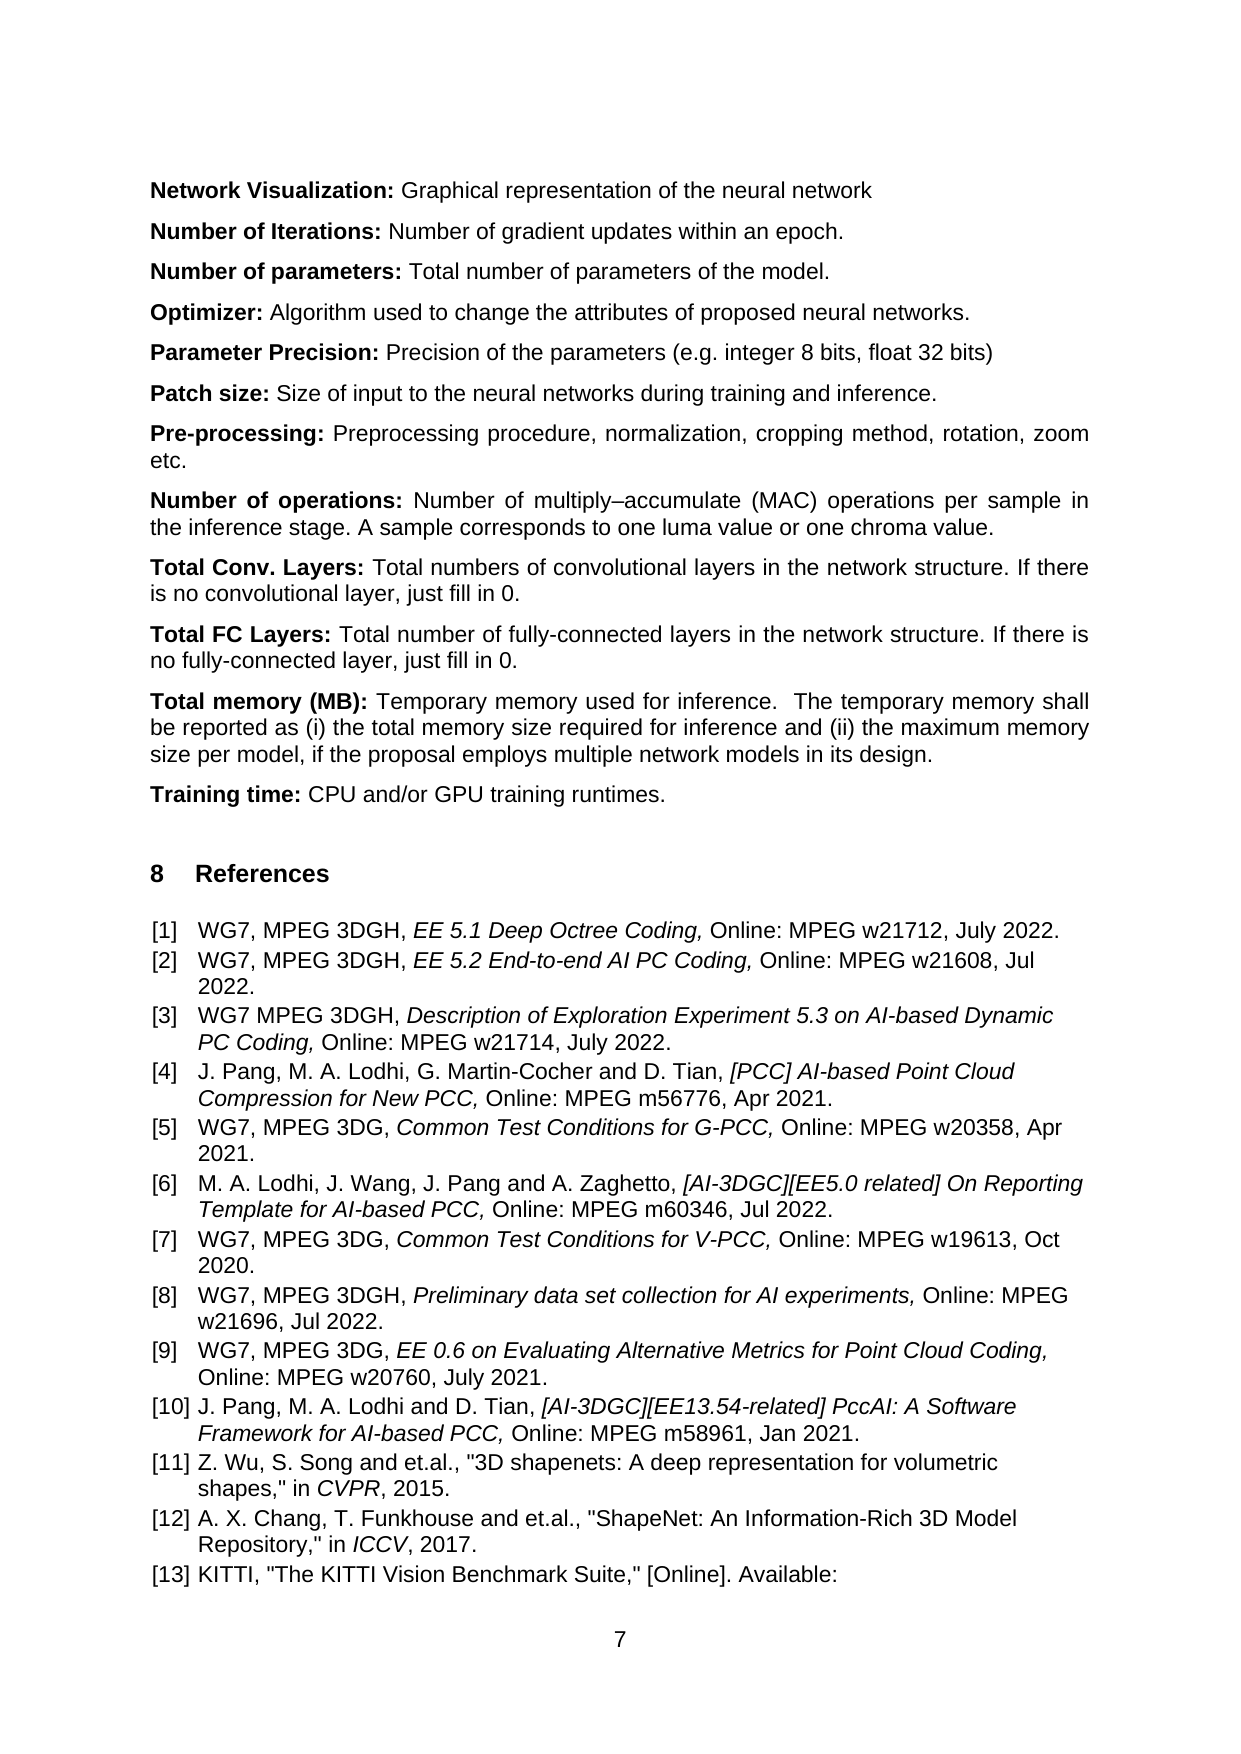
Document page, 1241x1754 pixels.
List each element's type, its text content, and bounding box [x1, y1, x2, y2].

text Patch size: Size of input to the neural networks during training and inference. [150, 380, 1090, 406]
text Total FC Layers: Total number of fully-connected layers in the network structure. If there is no fully-connected layer, just fill in 0. [150, 621, 1090, 674]
text Number of operations: Number of multiply–accumulate (MAC) operations per sample in the inference stage. A sample corresponds to one luma value or one chroma value. [150, 487, 1090, 540]
text Optimizer: Algorithm used to change the attributes of proposed neural networks. [150, 299, 1090, 325]
text Total memory (MB): Temporary memory used for inference. The temporary memory shall be reported as (i) the total memory size required for inference and (ii) the maximum memory size per model, if the proposal employs multiple network models in its design. [150, 688, 1090, 767]
text Parameter Precision: Precision of the parameters (e.g. integer 8 bits, float 32 bits) [150, 339, 1090, 366]
text Pre-processing: Preprocessing procedure, normalization, cropping method, rotation, zoom etc. [150, 420, 1090, 473]
text Network Visualization: Graphical representation of the neural network [150, 177, 1090, 203]
text Number of Iterations: Number of gradient updates within an epoch. [150, 218, 1090, 244]
text Total Conv. Layers: Total numbers of convolutional layers in the network structure. If there is no convolutional layer, just fill in 0. [150, 554, 1090, 607]
text Training time: CPU and/or GPU training runtimes. [150, 781, 1090, 807]
text Number of parameters: Total number of parameters of the model. [150, 258, 1090, 284]
